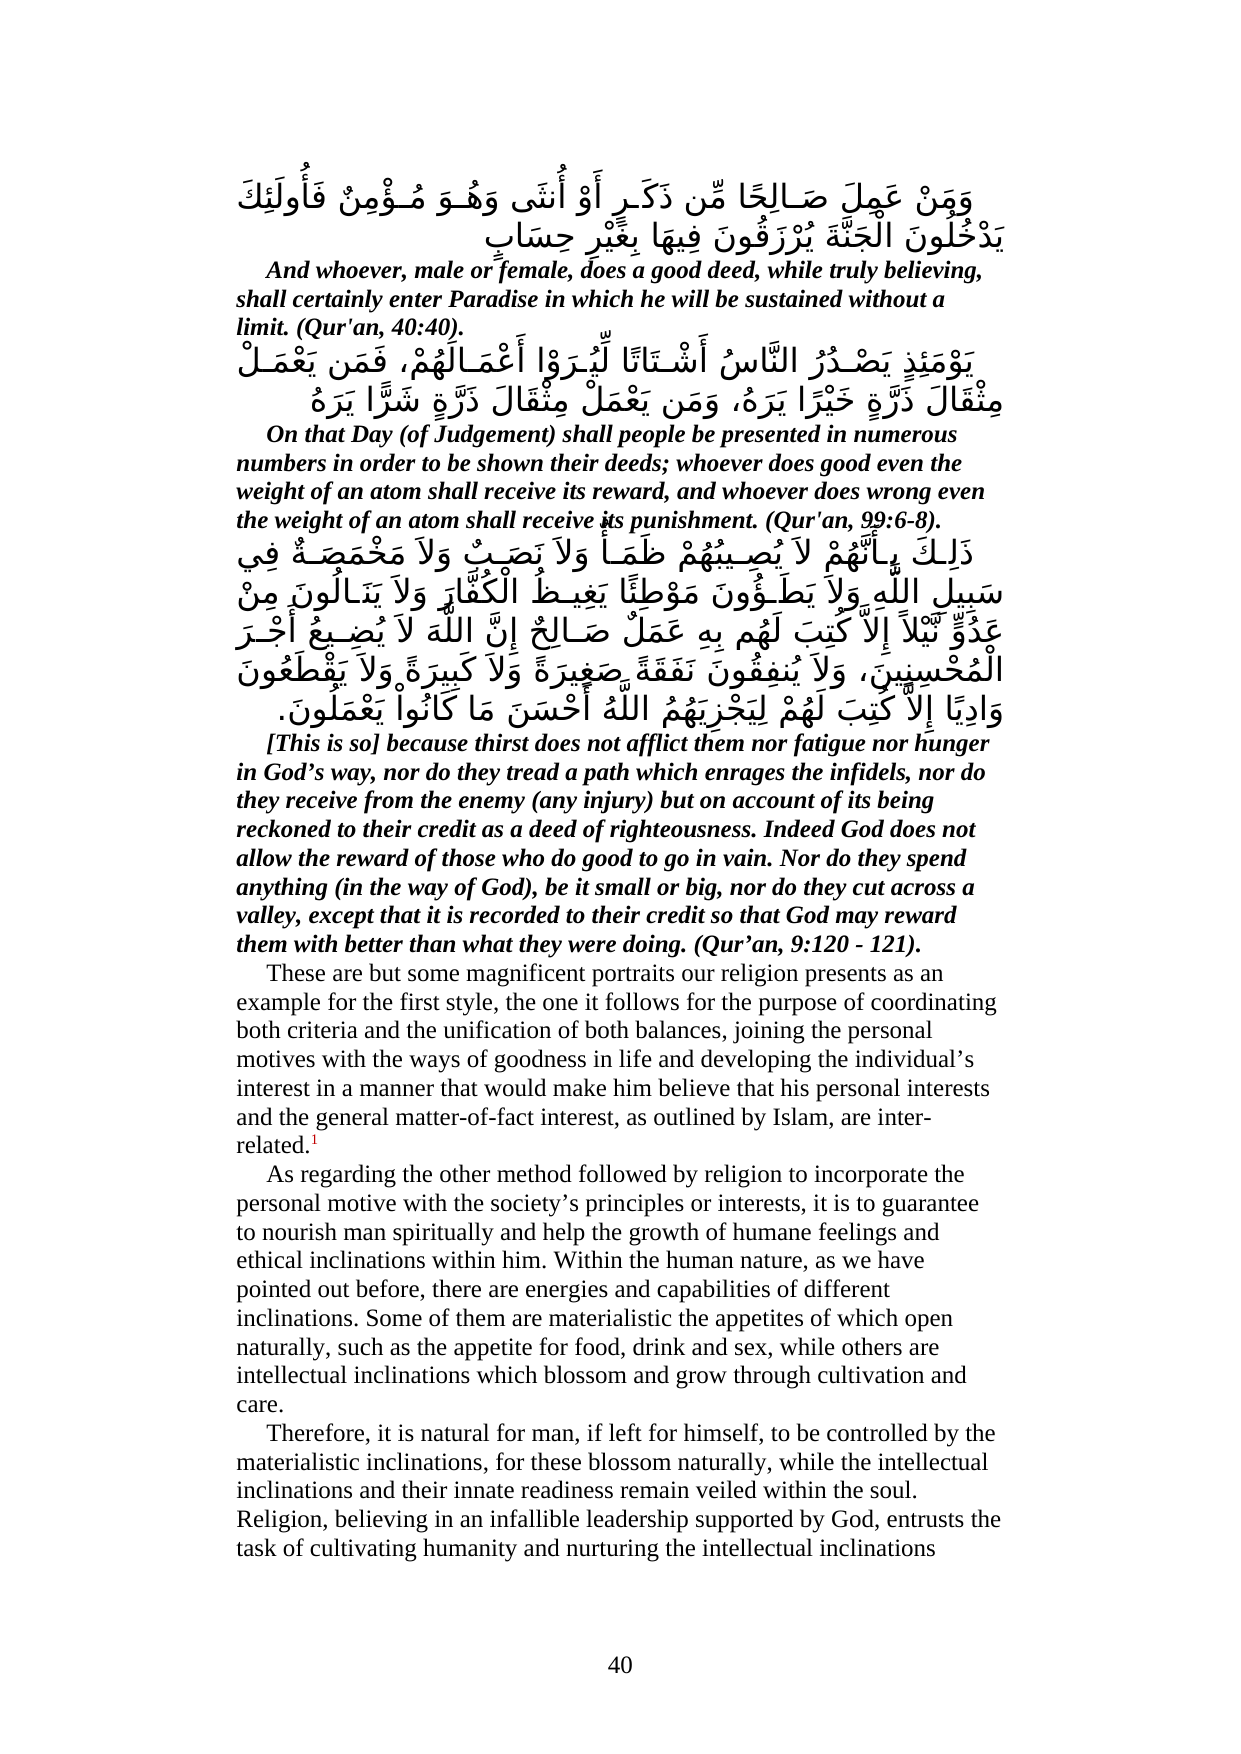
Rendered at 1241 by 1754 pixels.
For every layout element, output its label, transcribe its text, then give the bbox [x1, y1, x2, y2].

text And whoever, male or female, does a good deed, while truly believing, shall certainly en­ter Paradise in which he will be sustained without a limit. (Qur'an, 40:40). [236, 255, 1004, 341]
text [236, 1418, 1004, 1562]
text وَمَنْ عَمِلَ صَالِحًا مِّن ذَكَرٍ أَوْ أُنثَى وَهُوَ مُؤْمِنٌ فَأُولَئِكَ يَدْخُلُونَ الْجَنَّةَ يُرْزَقُونَ فِيهَا بِغَيْرِ حِسَابٍ [236, 177, 1004, 255]
text These are but some magnificent portraits our religion presents as an example for the first style, the one it follows for the purpose of coordinating both criteria and the unification of both balances, joining the per­sonal motives with the ways of goodness in life and developing the individual’s interest in a manner that would make him believe that his personal interests and the general matter-of-fact interest, as outlined by Islam, are inter-related.1 [236, 958, 1004, 1159]
text On that Day (of Judgement) shall people be presented in numerous numbers in order to be shown their deeds; whoever does good even the weight of an atom shall receive its reward, and whoever does wrong even the weight of an atom shall receive its punishment. (Qur'an, 99:6-8). [236, 419, 1004, 534]
text As regarding the other method followed by relig­ion to incorporate the personal motive with the society’s prin­ciples or interests, it is to guarantee to nourish man spiritually and help the growth of humane feelings and ethical inclinations within him. Within the human nature, as we have pointed out before, there are energies and capabilities of different inclinations. Some of them are materialistic the appetites of which open naturally, such as the appetite for food, drink and sex, while others are intellectual inclinations which blossom and grow through culti­vation and care. [236, 1159, 1004, 1418]
text [This is so] because thirst does not afflict them nor fatigue nor hunger in God’s way, nor do they tread a path which enrages the infidels, nor do they receive from the enemy (any injury) but on account of its being reckoned to their credit as a deed of righteousness. Indeed God does not allow the reward of those who do good to go in vain. Nor do they spend anything (in the way of God), be it small or big, nor do they cut across a valley, except that it is recorded to their credit so that God may reward them with better than what they were doing. (Qur’an, 9:120 - 121). [236, 728, 1004, 958]
text يَوْمَئِذٍ يَصْدُرُ النَّاسُ أَشْتَاتًا لِّيُرَوْا أَعْمَالَهُمْ، فَمَن يَعْمَلْ مِثْقَالَ ذَرَّةٍ خَيْرًا يَرَهُ، وَمَن يَعْمَلْ مِثْقَالَ ذَرَّةٍ شَرًّا يَرَهُ [236, 341, 1004, 419]
text ذَلِكَ بِأَنَّهُمْ لاَ يُصِيبُهُمْ ظَمَأٌ وَلاَ نَصَبٌ وَلاَ مَخْمَصَةٌ فِي سَبِيلِ اللَّهِ وَلاَ يَطَؤُونَ مَوْطِئًا يَغِيظُ الْكُفَّارَ وَلاَ يَنَالُونَ مِنْ عَدُوٍّ نَّيْلاً إِلاَّ كُتِبَ لَهُم بِهِ عَمَلٌ صَالِحٌ إِنَّ اللَّهَ لاَ يُضِيعُ أَجْرَ الْمُحْسِنِينَ، وَلاَ يُنفِقُونَ نَفَقَةً صَغِيرَةً وَلاَ كَبِيرَةً وَلاَ يَقْطَعُونَ وَادِيًا إِلاَّ كُتِبَ لَهُمْ لِيَجْزِيَهُمُ اللَّهُ أَحْسَنَ مَا كَانُواْ يَعْمَلُونَ. [236, 534, 1004, 728]
